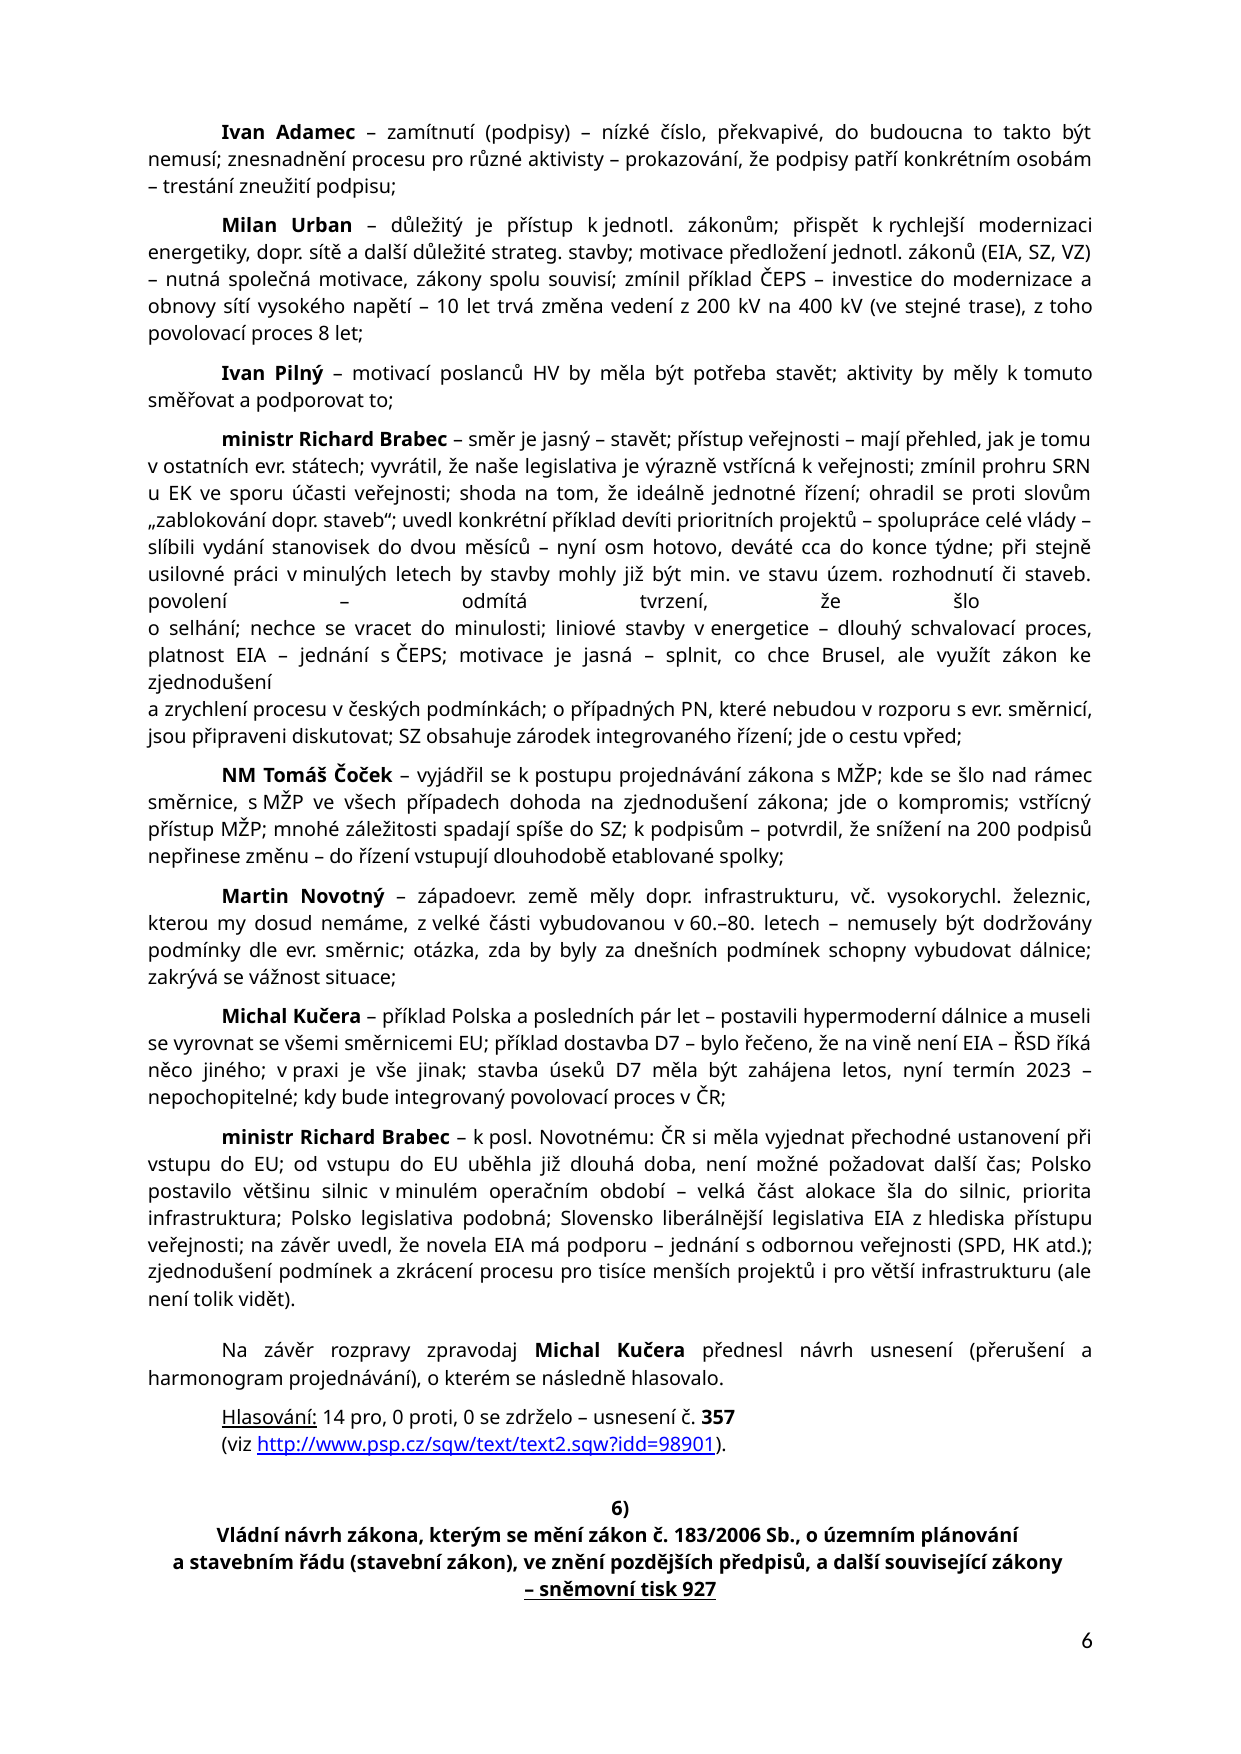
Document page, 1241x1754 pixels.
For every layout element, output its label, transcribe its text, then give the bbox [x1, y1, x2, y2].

text Michal Kučera – příklad Polska a posledních pár let – postavili hypermoderní dálnice a museli se vyrovnat se všemi směrnicemi EU; příklad dostavba D7 – bylo řečeno, že na vině není EIA – ŘSD říká něco jiného; v praxi je vše jinak; stavba úseků D7 měla být zahájena letos, nyní termín 2023 – nepochopitelné; kdy bude integrovaný povolovací proces v ČR; [148, 1002, 1093, 1110]
text NM Tomáš Čoček – vyjádřil se k postupu projednávání zákona s MŽP; kde se šlo nad rámec směrnice, s MŽP ve všech případech dohoda na zjednodušení zákona; jde o kompromis; vstřícný přístup MŽP; mnohé záležitosti spadají spíše do SZ; k podpisům – potvrdil, že snížení na 200 podpisů nepřinese změnu – do řízení vstupují dlouhodobě etablované spolky; [148, 762, 1093, 869]
text ministr Richard Brabec – směr je jasný – stavět; přístup veřejnosti – mají přehled, jak je tomu v ostatních evr. státech; vyvrátil, že naše legislativa je výrazně vstřícná k veřejnosti; zmínil prohru SRN u EK ve sporu účasti veřejnosti; shoda na tom, že ideálně jednotné řízení; ohradil se proti slovům „zablokování dopr. staveb“; uvedl konkrétní příklad devíti prioritních projektů – spolupráce celé vlády – slíbili vydání stanovisek do dvou měsíců – nyní osm hotovo, deváté cca do konce týdne; při stejně usilovné práci v minulých letech by stavby mohly již být min. ve stavu územ. rozhodnutí či staveb. povolení – odmítá tvrzení, že šlo o selhání; nechce se vracet do minulosti; liniové stavby v energetice – dlouhý schvalovací proces, platnost EIA – jednání s ČEPS; motivace je jasná – splnit, co chce Brusel, ale využít zákon ke zjednodušení a zrychlení procesu v českých podmínkách; o případných PN, které nebudou v rozporu s evr. směrnicí, jsou připraveni diskutovat; SZ obsahuje zárodek integrovaného řízení; jde o cestu vpřed; [148, 425, 1093, 749]
text Ivan Adamec – zamítnutí (podpisy) – nízké číslo, překvapivé, do budoucna to takto být nemusí; znesnadnění procesu pro různé aktivisty – prokazování, že podpisy patří konkrétním osobám – trestání zneužití podpisu; [148, 118, 1093, 199]
text Martin Novotný – západoevr. země měly dopr. infrastrukturu, vč. vysokorychl. železnic, kterou my dosud nemáme, z velké části vybudovanou v 60.–80. letech – nemusely být dodržovány podmínky dle evr. směrnic; otázka, zda by byly za dnešních podmínek schopny vybudovat dálnice; zakrývá se vážnost situace; [148, 882, 1093, 990]
text ministr Richard Brabec – k posl. Novotnému: ČR si měla vyjednat přechodné ustanovení při vstupu do EU; od vstupu do EU uběhla již dlouhá doba, není možné požadovat další čas; Polsko postavilo většinu silnic v minulém operačním období – velká část alokace šla do silnic, priorita infrastruktura; Polsko legislativa podobná; Slovensko liberálnější legislativa EIA z hlediska přístupu veřejnosti; na závěr uvedl, že novela EIA má podporu – jednání s odbornou veřejnosti (SPD, HK atd.); zjednodušení podmínek a zkrácení procesu pro tisíce menších projektů i pro větší infrastrukturu (ale není tolik vidět). [148, 1123, 1093, 1312]
text Na závěr rozpravy zpravodaj Michal Kučera přednesl návrh usnesení (přerušení a harmonogram projednávání), o kterém se následně hlasovalo. [148, 1337, 1093, 1391]
text Vládní návrh zákona, kterým se mění zákon č. 183/2006 Sb., o územním plánování a stavebním řádu (stavební zákon), ve znění pozdějších předpisů, a další související zákony – sněmovní tisk 927 [148, 1522, 1093, 1603]
text 6) [148, 1495, 1093, 1522]
text (viz http://www.psp.cz/sqw/text/text2.sqw?idd=98901). [148, 1430, 1093, 1457]
text Milan Urban – důležitý je přístup k jednotl. zákonům; přispět k rychlejší modernizaci energetiky, dopr. sítě a další důležité strateg. stavby; motivace předložení jednotl. zákonů (EIA, SZ, VZ) – nutná společná motivace, zákony spolu souvisí; zmínil příklad ČEPS – investice do modernizace a obnovy sítí vysokého napětí – 10 let trvá změna vedení z 200 kV na 400 kV (ve stejné trase), z toho povolovací proces 8 let; [148, 212, 1093, 346]
text Ivan Pilný – motivací poslanců HV by měla být potřeba stavět; aktivity by měly k tomuto směřovat a podporovat to; [148, 359, 1093, 413]
text Hlasování: 14 pro, 0 proti, 0 se zdrželo – usnesení č. 357 [148, 1403, 1093, 1430]
